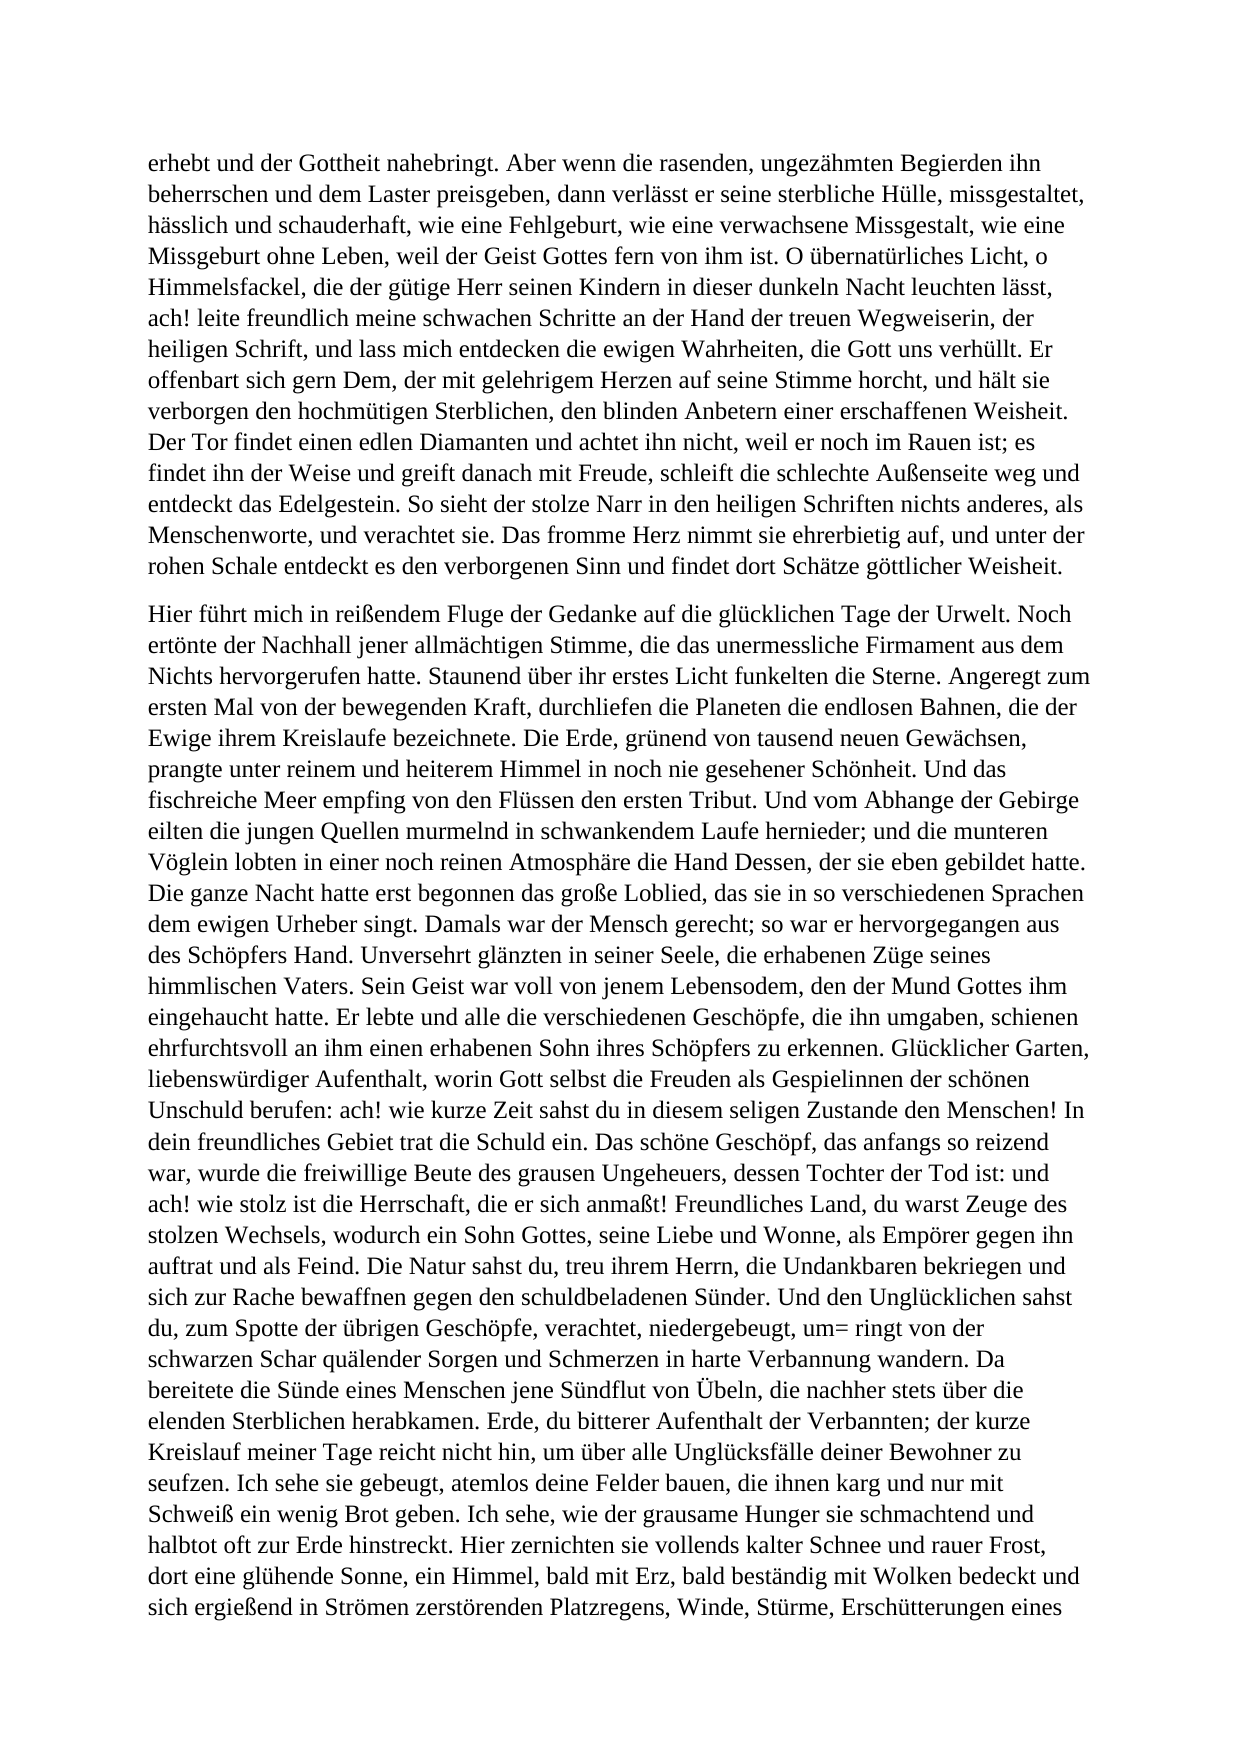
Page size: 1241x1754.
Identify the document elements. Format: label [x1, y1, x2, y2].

text [148, 599, 1093, 1621]
text [148, 148, 1093, 580]
